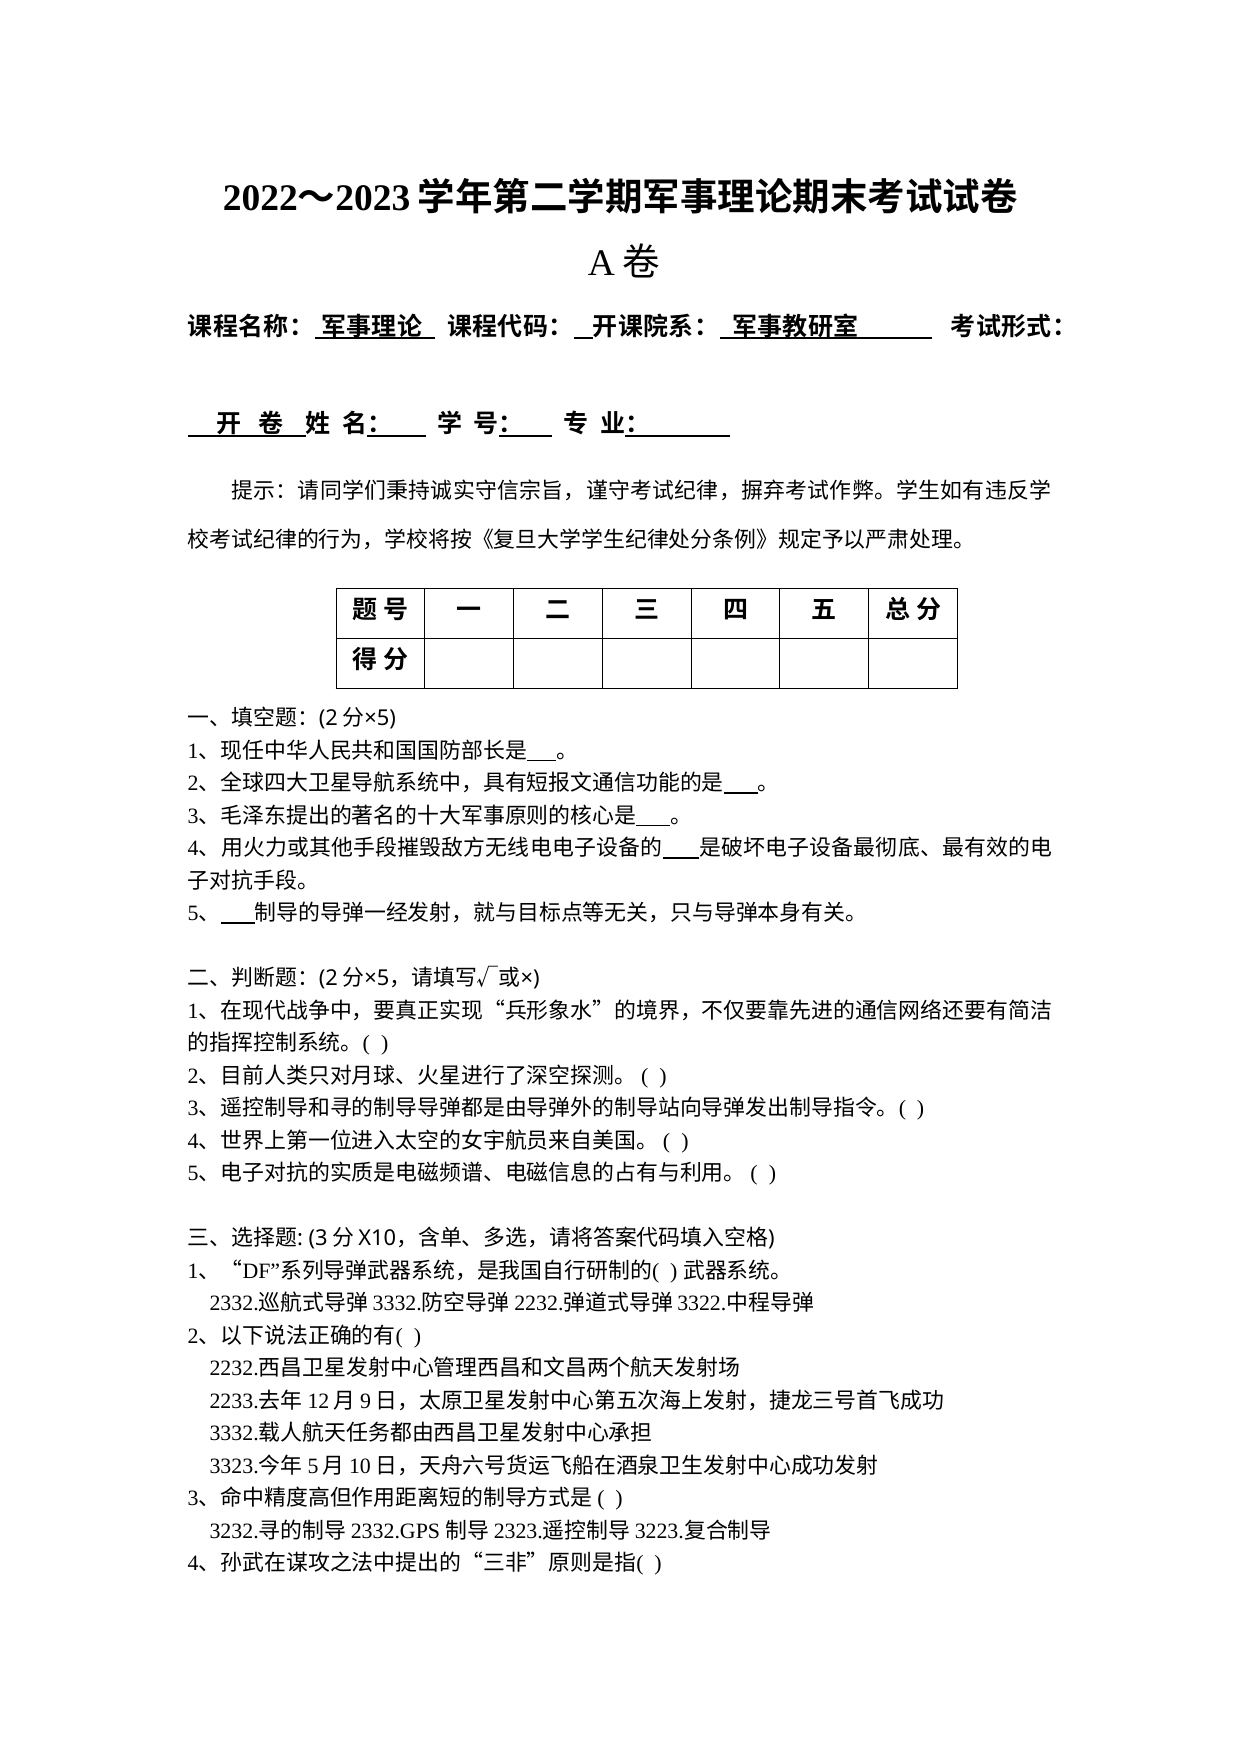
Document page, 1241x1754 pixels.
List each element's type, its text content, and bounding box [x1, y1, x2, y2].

table_header 一 [425, 589, 513, 638]
text 5、 制导的导弹一经发射，就与目标点等无关，只与导弹本身有关。 [187, 895, 1053, 927]
text 4、用火力或其他手段摧毁敌方无线电电子设备的 是破坏电子设备最彻底、最有效的电子对抗手段。 [187, 830, 1053, 895]
table_cell [869, 639, 957, 688]
table_cell [514, 639, 602, 688]
text 5、电子对抗的实质是电磁频谱、电磁信息的占有与利用。 ( ) [187, 1155, 1053, 1187]
text 课程名称： 军事理论 课程代码： 开课院系： 军事教研室 考试形式： 开 卷 姓 名： 学 号： 专 业： [187, 292, 1053, 454]
table_header 三 [603, 589, 691, 638]
text 1、现任中华人民共和国国防部长是 。 [187, 732, 1053, 765]
text 2022～2023学年第二学期军事理论期末考试试卷 [187, 162, 1053, 227]
text 2、全球四大卫星导航系统中，具有短报文通信功能的是 。 [187, 765, 1053, 797]
text 提示：请同学们秉持诚实守信宗旨，谨守考试纪律，摒弃考试作弊。学生如有违反学校考试纪律的行为，学校将按《复旦大学学生纪律处分条例》规定予以严肃处理。 [187, 473, 1053, 554]
table_header 总 分 [869, 589, 957, 638]
table_cell [425, 639, 513, 688]
text 3、命中精度高但作用距离短的制导方式是 ( ) [187, 1480, 1053, 1512]
table_header 题 号 [337, 589, 424, 638]
text 1、在现代战争中，要真正实现“兵形象水”的境界，不仅要靠先进的通信网络还要有简洁的指挥控制系统。( ) [187, 992, 1053, 1057]
text 4、世界上第一位进入太空的女宇航员来自美国。 ( ) [187, 1122, 1053, 1155]
table_cell [780, 639, 868, 688]
table_cell [692, 639, 779, 688]
table_header 二 [514, 589, 602, 638]
text 3、毛泽东提出的著名的十大军事原则的核心是 。 [187, 797, 1053, 830]
table_header 四 [692, 589, 779, 638]
text 2233.去年 12月9日，太原卫星发射中心第五次海上发射，捷龙三号首飞成功 [187, 1382, 1053, 1415]
text 3、遥控制导和寻的制导导弹都是由导弹外的制导站向导弹发出制导指令。( ) [187, 1090, 1053, 1122]
text 3332.载人航天任务都由西昌卫星发射中心承担 [187, 1415, 1053, 1447]
text 3323.今年 5月10日，天舟六号货运飞船在酒泉卫生发射中心成功发射 [187, 1447, 1053, 1480]
text 2、目前人类只对月球、火星进行了深空探测。 ( ) [187, 1057, 1053, 1090]
text 二、判断题：(2分×5，请填写√或×) [187, 960, 1053, 992]
text A卷 [187, 227, 1053, 292]
text 4、孙武在谋攻之法中提出的“三非”原则是指( ) [187, 1545, 1053, 1577]
table_header 五 [780, 589, 868, 638]
text 1、“DF”系列导弹武器系统，是我国自行研制的( ) 武器系统。 [187, 1252, 1053, 1285]
text 2232.西昌卫星发射中心管理西昌和文昌两个航天发射场 [187, 1350, 1053, 1382]
text 一、填空题：(2分×5) [187, 700, 1053, 732]
table_cell [603, 639, 691, 688]
text 三、选择题: (3分X10，含单、多选，请将答案代码填入空格) [187, 1220, 1053, 1252]
text 2332.巡航式导弹3332.防空导弹 2232.弹道式导弹3322.中程导弹 [187, 1285, 1053, 1317]
text 2、以下说法正确的有( ) [187, 1317, 1053, 1350]
text 3232.寻的制导2332.GPS 制导2323.遥控制导3223.复合制导 [187, 1512, 1053, 1545]
table_cell 得 分 [337, 639, 424, 688]
